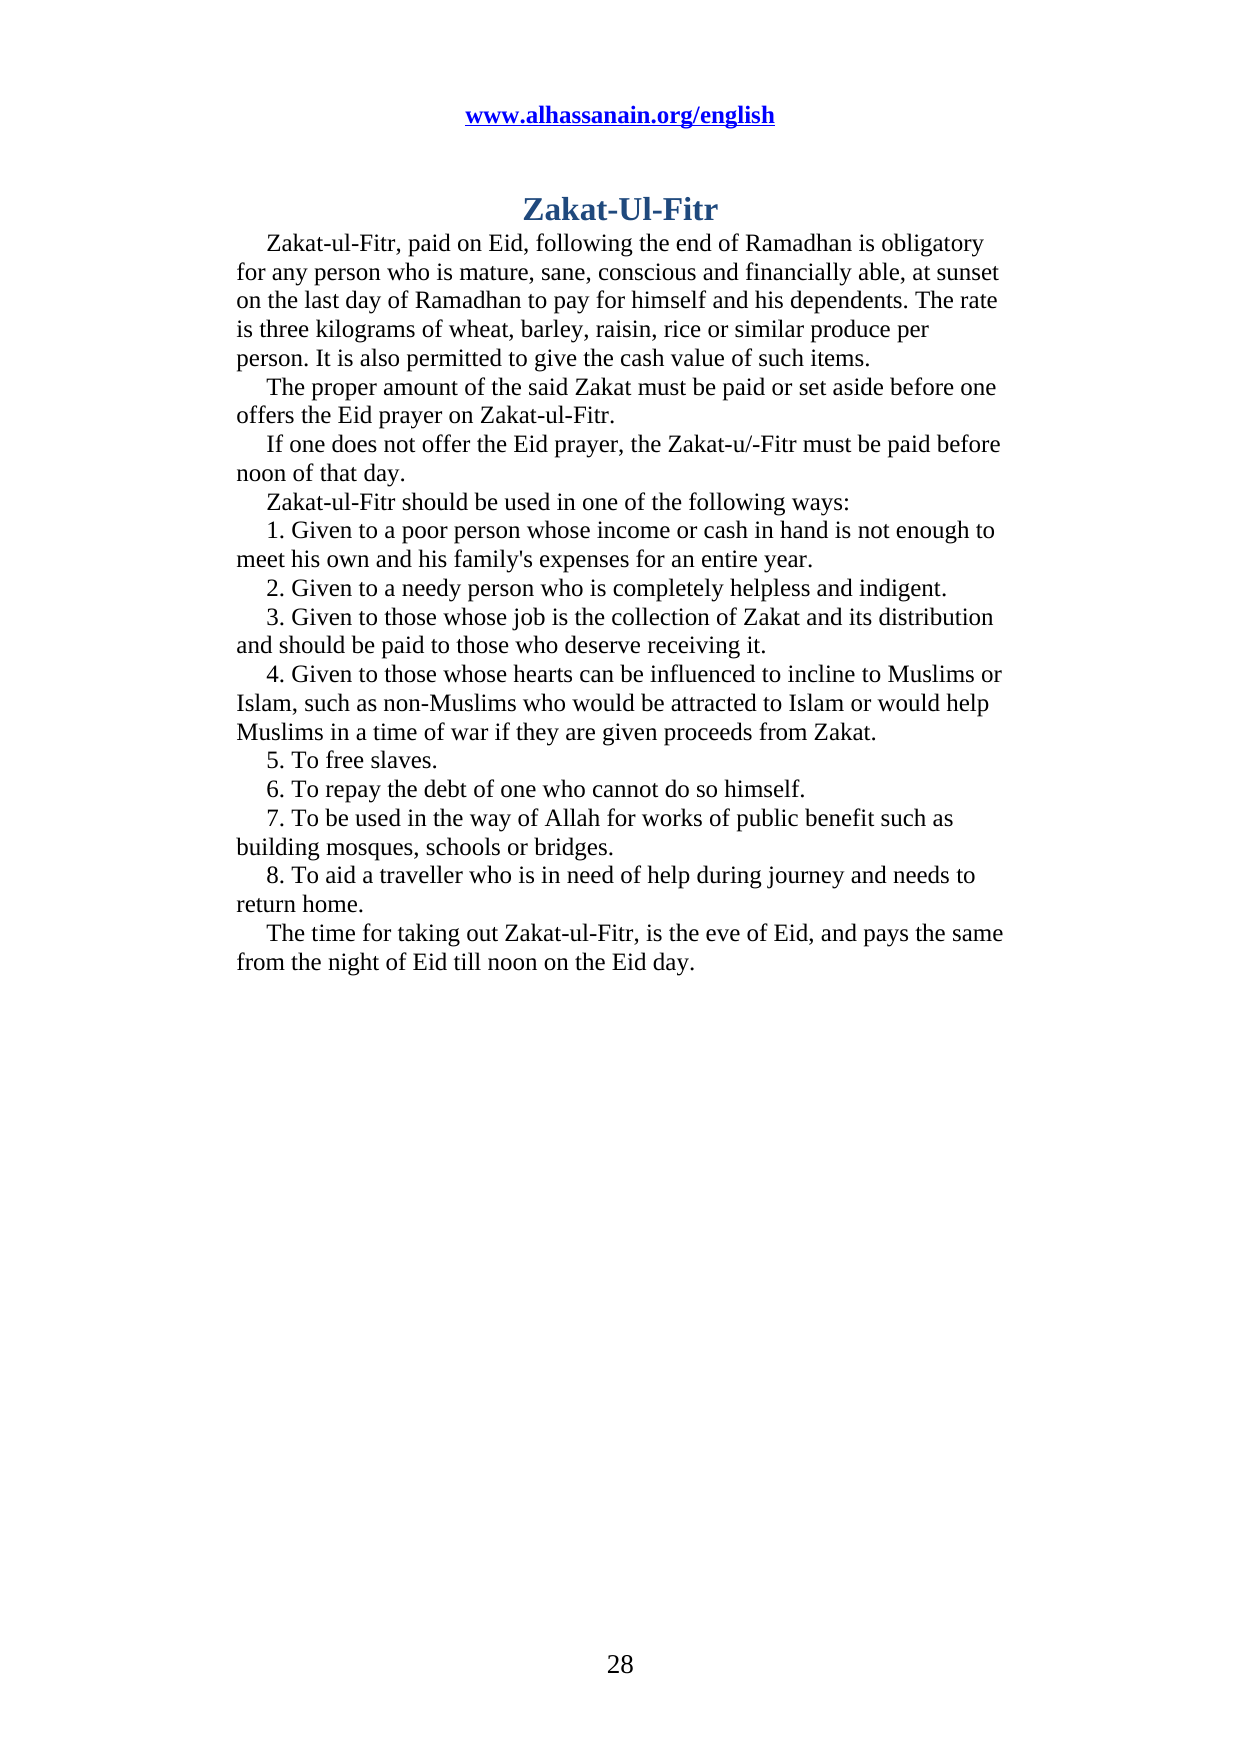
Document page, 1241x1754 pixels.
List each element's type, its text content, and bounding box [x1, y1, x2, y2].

text 8. To aid a traveller who is in need of help during journey and needs to return home. [236, 861, 1004, 918]
text If one does not offer the Eid prayer, the Zakat-u/-Fitr must be paid before noon of that day. [236, 429, 1004, 487]
text 4. Given to those whose hearts can be influenced to incline to Muslims or Islam, such as non-Muslims who would be attracted to Islam or would help Muslims in a time of war if they are given proceeds from Zakat. [236, 659, 1004, 746]
text 7. To be used in the way of Allah for works of public benefit such as building mosques, schools or bridges. [236, 803, 1004, 861]
text The time for taking out Zakat-ul-Fitr, is the eve of Eid, and pays the same from the night of Eid till noon on the Eid day. [236, 918, 1004, 976]
text Zakat-ul-Fitr should be used in one of the following ways: [236, 487, 1004, 516]
text The proper amount of the said Zakat must be paid or set aside before one offers the Eid prayer on Zakat-ul-Fitr. [236, 372, 1004, 429]
text 1. Given to a poor person whose income or cash in hand is not enough to meet his own and his family's expenses for an entire year. [236, 516, 1004, 573]
text 6. To repay the debt of one who cannot do so himself. [236, 774, 1004, 803]
subtitle Zakat-Ul-Fitr [236, 190, 1004, 228]
text Zakat-ul-Fitr, paid on Eid, following the end of Ramadhan is obligatory for any person who is mature, sane, conscious and financially able, at sunset on the last day of Ramadhan to pay for himself and his dependents. The rate is three kilograms of wheat, barley, raisin, rice or similar produce per person. It is also permitted to give the cash value of such items. [236, 228, 1004, 372]
text 5. To free slaves. [236, 746, 1004, 774]
text 3. Given to those whose job is the collection of Zakat and its distribution and should be paid to those who deserve receiving it. [236, 602, 1004, 659]
text 2. Given to a needy person who is completely helpless and indigent. [236, 573, 1004, 602]
